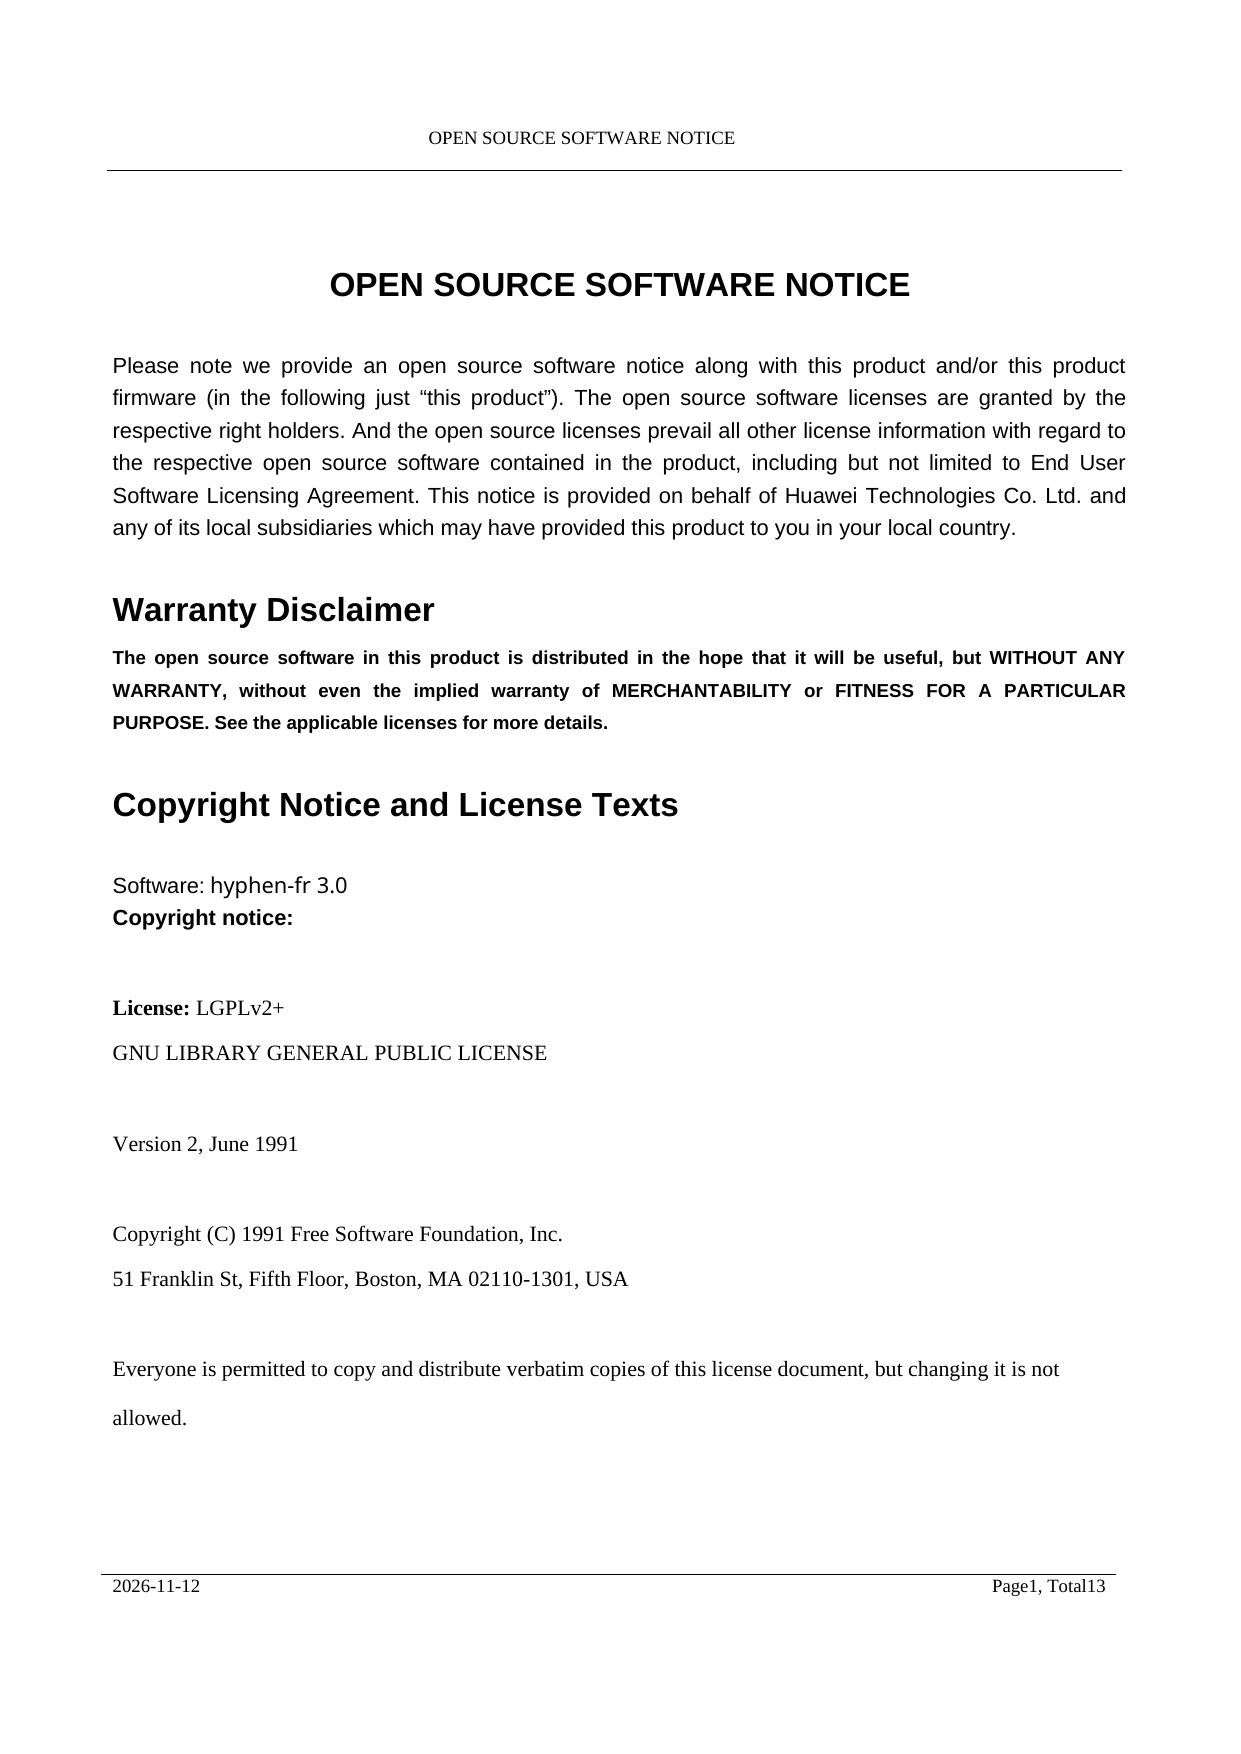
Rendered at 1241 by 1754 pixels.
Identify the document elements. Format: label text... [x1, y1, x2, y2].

text OPEN SOURCE SOFTWARE NOTICE [112, 251, 1128, 316]
text Everyone is permitted to copy and distribute verbatim copies of this license document, but changing it is not allowed. [112, 1352, 1128, 1434]
text Copyright Notice and License Texts [112, 771, 1128, 836]
text The open source software in this product is distributed in the hope that it will be useful, but WITHOUT ANY WARRANTY, without even the implied warranty of MERCHANTABILITY or FITNESS FOR A PARTICULAR PURPOSE. See the applicable licenses for more details. [112, 641, 1128, 739]
text Warranty Disclaimer [112, 576, 1128, 641]
text 51 Franklin St, Fifth Floor, Boston, MA 02110-1301, USA [112, 1262, 1128, 1295]
text Software: hyphen-fr 3.0 [112, 869, 1128, 901]
text Please note we provide an open source software notice along with this product and/or this product firmware (in the following just “this product”). The open source software licenses are granted by the respective right holders. And the open source licenses prevail all other license information with regard to the respective open source software contained in the product, including but not limited to End User Software Licensing Agreement. This notice is provided on behalf of Huawei Technologies Co. Ltd. and any of its local subsidiaries which may have provided this product to you in your local country. [112, 349, 1128, 544]
text License: LGPLv2+ [112, 992, 1128, 1024]
text Copyright notice: [112, 901, 1128, 934]
text Version 2, June 1991 [112, 1127, 1128, 1159]
text Copyright (C) 1991 Free Software Foundation, Inc. [112, 1217, 1128, 1250]
text GNU LIBRARY GENERAL PUBLIC LICENSE [112, 1037, 1128, 1069]
